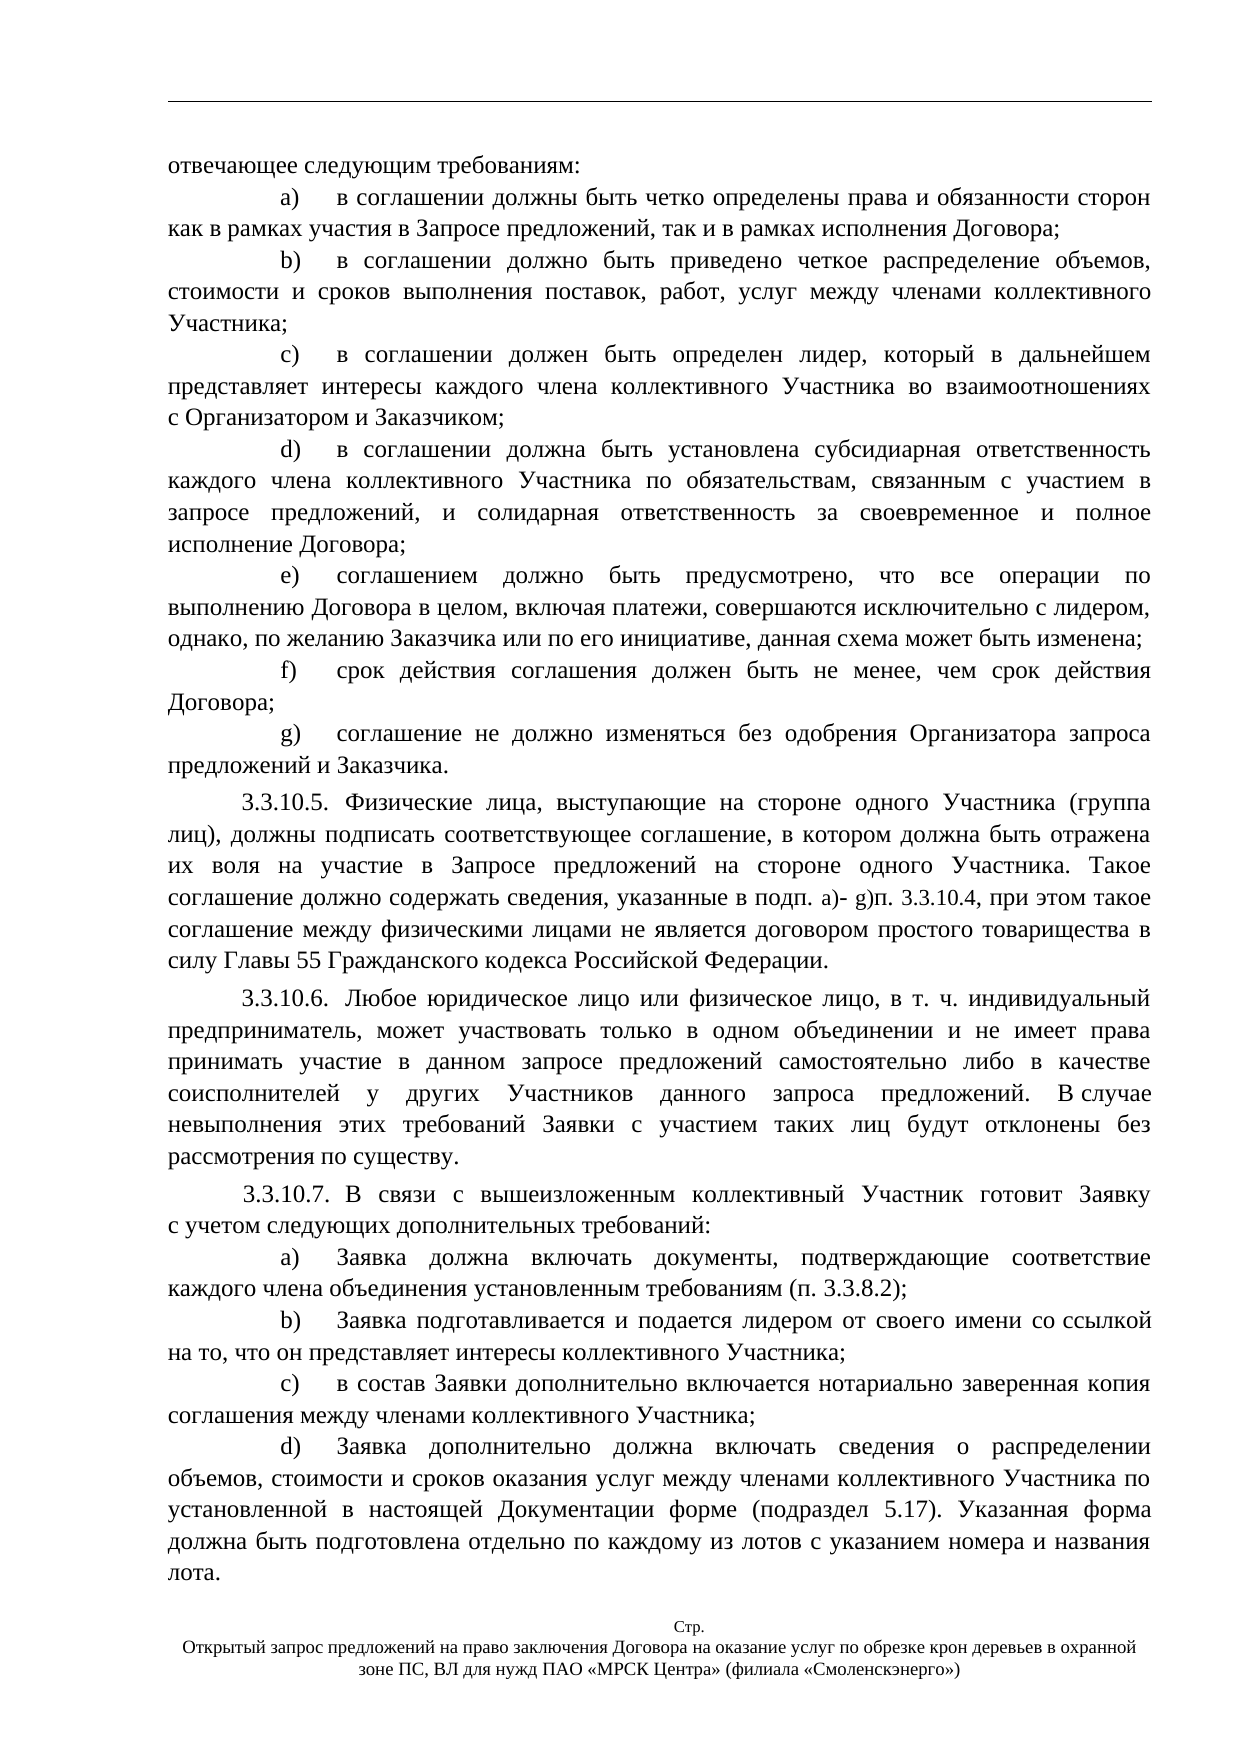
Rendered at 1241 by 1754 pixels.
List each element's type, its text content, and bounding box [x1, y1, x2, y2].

list В связи с вышеизложенным коллективный Участник готовит Заявку с учетом следующих дополнительных требований: [168, 1179, 1152, 1239]
list в соглашении должно быть приведено четкое распределение объемов, стоимости и сроков выполнения поставок, работ, услуг между членами коллективного Участника; [168, 245, 1152, 337]
list в соглашении должны быть четко определены права и обязанности сторон как в рамках участия в Запросе предложений, так и в рамках исполнения Договора; [168, 182, 1152, 242]
list Любое юридическое лицо или физическое лицо, в т. ч. индивидуальный предприниматель, может участвовать только в одном объединении и не имеет права принимать участие в данном запросе предложений самостоятельно либо в качестве соисполнителей у других Участников данного запроса предложений. В случае невыполнения этих требований Заявки с участием таких лиц будут отклонены без рассмотрения по существу. [168, 983, 1152, 1170]
list соглашением должно быть предусмотрено, что все операции по выполнению Договора в целом, включая платежи, совершаются исключительно с лидером, однако, по желанию Заказчика или по его инициативе, данная схема может быть изменена; [168, 560, 1152, 652]
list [168, 150, 1152, 179]
list Заявка дополнительно должна включать сведения о распределении объемов, стоимости и сроков оказания услуг между членами коллективного Участника по установленной в настоящей Документации форме (подраздел 5.17). Указанная форма должна быть подготовлена отдельно по каждому из лотов с указанием номера и названия лота. [168, 1431, 1152, 1586]
list в соглашении должна быть установлена субсидиарная ответственность каждого члена коллективного Участника по обязательствам, связанным с участием в запросе предложений, и солидарная ответственность за своевременное и полное исполнение Договора; [168, 434, 1152, 557]
list Заявка должна включать документы, подтверждающие соответствие каждого члена объединения установленным требованиям (п. 3.3.8.2); [168, 1242, 1152, 1302]
list в состав Заявки дополнительно включается нотариально заверенная копия соглашения между членами коллективного Участника; [168, 1368, 1152, 1428]
list Заявка подготавливается и подается лидером от своего имени со ссылкой на то, что он представляет интересы коллективного Участника; [168, 1305, 1152, 1365]
list соглашение не должно изменяться без одобрения Организатора запроса предложений и Заказчика. [168, 718, 1152, 778]
list в соглашении должен быть определен лидер, который в дальнейшем представляет интересы каждого члена коллективного Участника во взаимоотношениях с Организатором и Заказчиком; [168, 339, 1152, 431]
list Физические лица, выступающие на стороне одного Участника (группа лиц), должны подписать соответствующее соглашение, в котором должна быть отражена их воля на участие в Запросе предложений на стороне одного Участника. Такое соглашение должно содержать сведения, указанные в подп. a)- g)п. 3.3.10.4, при этом такое соглашение между физическими лицами не является договором простого товарищества в силу Главы 55 Гражданского кодекса Российской Федерации. [168, 787, 1152, 974]
list срок действия соглашения должен быть не менее, чем срок действия Договора; [168, 655, 1152, 715]
